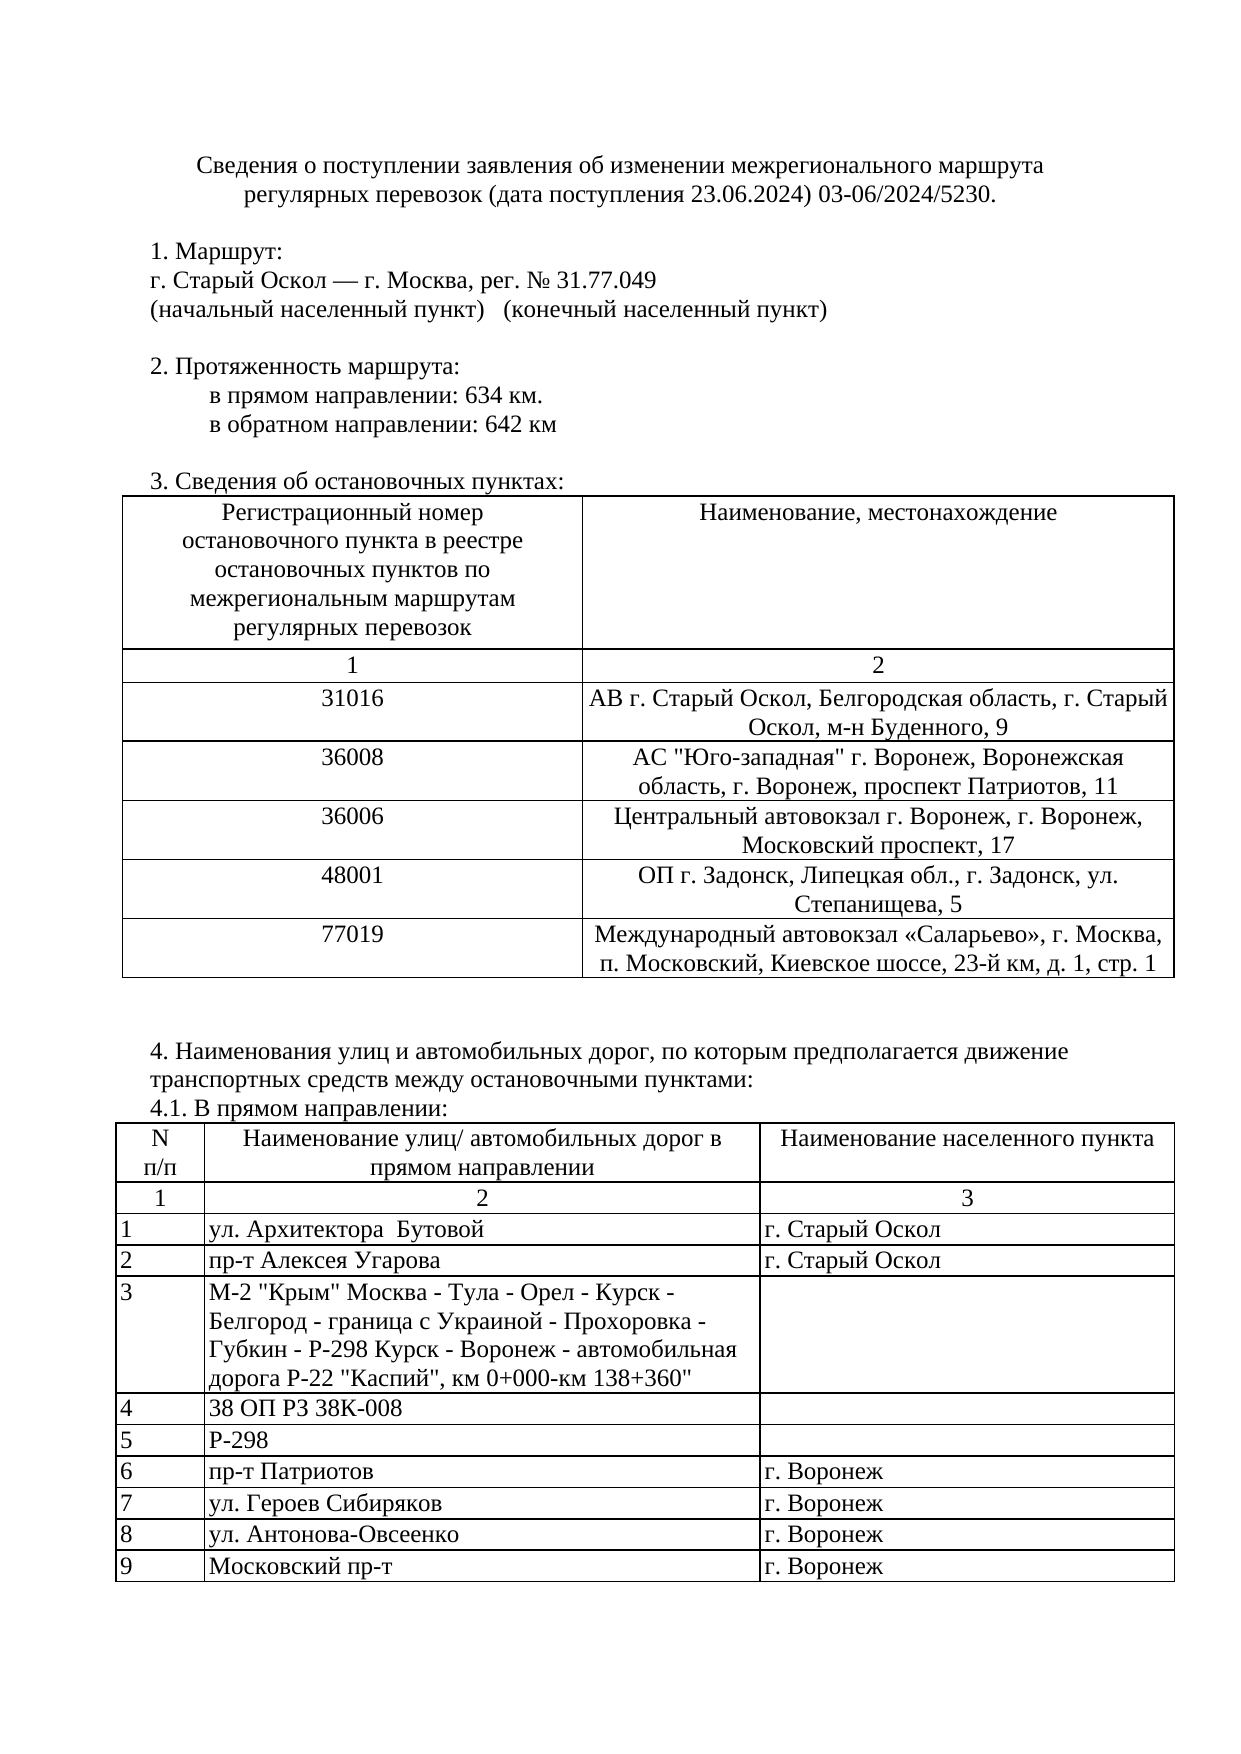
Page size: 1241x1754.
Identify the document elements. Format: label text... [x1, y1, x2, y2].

table_cell г. Воронеж [761, 1488, 1174, 1518]
table_cell ул. Антонова-Овсеенко [205, 1520, 759, 1549]
table_cell 2 [117, 1246, 204, 1275]
table_cell г. Воронеж [761, 1551, 1174, 1581]
table_header Регистрационный номер остановочного пункта в реестре остановочных пунктов по межрегиональным маршрутам регулярных перевозок [123, 497, 582, 648]
table_cell 1 [117, 1183, 204, 1212]
table_cell 36008 [123, 742, 582, 799]
table_cell г. Старый Оскол [761, 1214, 1174, 1244]
table_cell ул. Архитектора Бутовой [205, 1214, 759, 1244]
table_cell [761, 1277, 1174, 1392]
text 4.1. В прямом направлении: [150, 1093, 1090, 1122]
text в прямом направлении: 634 км. [150, 380, 1090, 409]
table_cell Р-298 [205, 1425, 759, 1455]
table_cell 7 [117, 1488, 204, 1518]
table_cell 2 [205, 1183, 759, 1212]
table_header N п/п [117, 1124, 204, 1181]
text в обратном направлении: 642 км [150, 409, 1090, 437]
table_header Наименование улиц/ автомобильных дорог в прямом направлении [205, 1124, 759, 1181]
table_cell пр-т Патриотов [205, 1457, 759, 1486]
table_cell ОП г. Задонск, Липецкая обл., г. Задонск, ул. Степанищева, 5 [583, 860, 1173, 918]
table_cell г. Старый Оскол [761, 1246, 1174, 1275]
table_header Наименование населенного пункта [761, 1124, 1174, 1181]
table_cell 3 [117, 1277, 204, 1392]
table_cell 36006 [123, 801, 582, 858]
table_cell 2 [583, 650, 1173, 681]
table_cell 6 [117, 1457, 204, 1486]
table_cell [761, 1425, 1174, 1455]
text Сведения о поступлении заявления об изменении межрегионального маршрута регулярных перевозок (дата поступления 23.06.2024) 03-06/2024/5230. [150, 150, 1090, 207]
table_cell г. Воронеж [761, 1457, 1174, 1486]
table_cell 3 [761, 1183, 1174, 1212]
table_cell АВ г. Старый Оскол, Белгородская область, г. Старый Оскол, м-н Буденного, 9 [583, 683, 1173, 740]
table_cell Международный автовокзал «Саларьево», г. Москва, п. Московский, Киевское шоссе, 23-й км, д. 1, стр. 1 [583, 919, 1173, 977]
table_cell 4 [117, 1394, 204, 1423]
text (начальный населенный пункт) (конечный населенный пункт) [150, 294, 1090, 322]
table_cell пр-т Алексея Угарова [205, 1246, 759, 1275]
table_cell 1 [117, 1214, 204, 1244]
text г. Старый Оскол — г. Москва, рег. № 31.77.049 [150, 265, 1090, 294]
text 3. Сведения об остановочных пунктах: [150, 466, 1090, 495]
table_cell 38 ОП РЗ 38К-008 [205, 1394, 759, 1423]
table_cell Центральный автовокзал г. Воронеж, г. Воронеж, Московский проспект, 17 [583, 801, 1173, 858]
table_cell 31016 [123, 683, 582, 740]
table_cell 9 [117, 1551, 204, 1581]
table_cell 5 [117, 1425, 204, 1455]
table_cell М-2 "Крым" Москва - Тула - Орел - Курск - Белгород - граница с Украиной - Прохоровка - Губкин - Р-298 Курск - Воронеж - автомобильная дорога Р-22 "Каспий", км 0+000-км 138+360" [205, 1277, 759, 1392]
table_cell 8 [117, 1520, 204, 1549]
table_cell ул. Героев Сибиряков [205, 1488, 759, 1518]
table_header Наименование, местонахождение [583, 497, 1173, 648]
text 4. Наименования улиц и автомобильных дорог, по которым предполагается движение транспортных средств между остановочными пунктами: [150, 1036, 1090, 1093]
table_cell [761, 1394, 1174, 1423]
table_cell 1 [123, 650, 582, 681]
text 2. Протяженность маршрута: [150, 351, 1090, 380]
table_cell 77019 [123, 919, 582, 977]
table_cell АС "Юго-западная" г. Воронеж, Воронежская область, г. Воронеж, проспект Патриотов, 11 [583, 742, 1173, 799]
text 1. Маршрут: [150, 236, 1090, 265]
table_cell Московский пр-т [205, 1551, 759, 1581]
table_cell 48001 [123, 860, 582, 918]
table_cell г. Воронеж [761, 1520, 1174, 1549]
